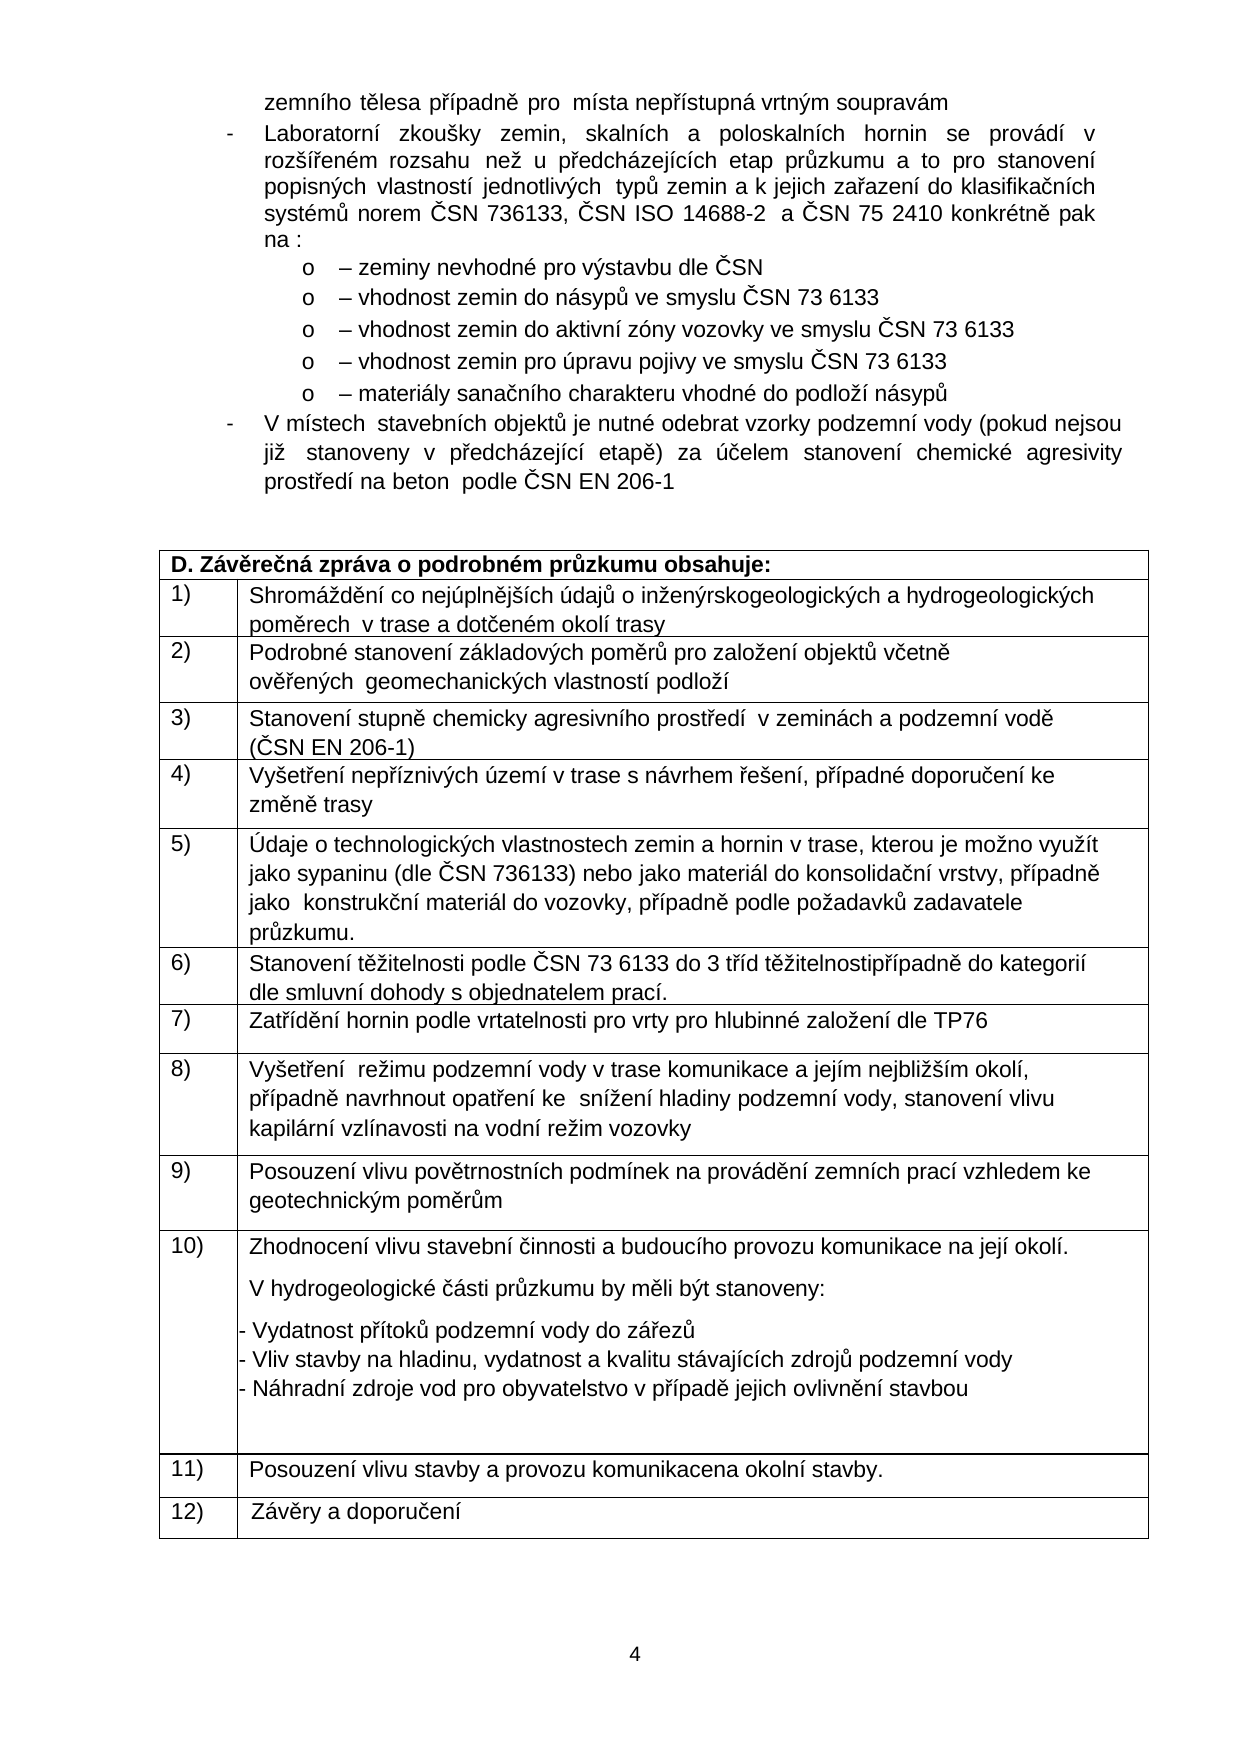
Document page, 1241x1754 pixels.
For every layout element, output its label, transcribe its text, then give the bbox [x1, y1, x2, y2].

list – vhodnost zemin do aktivní zóny vozovky ve smyslu ČSN 73 6133 [301, 316, 1122, 344]
list – vhodnost zemin pro úpravu pojivy ve smyslu ČSN 73 6133 [301, 348, 1122, 376]
list V místech stavebních objektů je nutné odebrat vzorky podzemní vody (pokud nejsou již stanoveny v předcházející etapě) za účelem stanovení chemické agresivity prostředí na beton podle ČSN EN 206-1 [226, 408, 1122, 495]
list – zeminy nevhodné pro výstavbu dle ČSN [301, 252, 1122, 281]
table_cell Posouzení vlivu stavby a provozu komunikacena okolní stavby. [238, 1455, 1148, 1497]
table_cell 9) [160, 1156, 237, 1230]
table_cell Stanovení stupně chemicky agresivního prostředí v zeminách a podzemní vodě (ČSN EN 206-1) [238, 703, 1148, 759]
table_cell 5) [160, 829, 237, 947]
table_cell 11) [160, 1455, 237, 1497]
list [226, 89, 1096, 115]
list – vhodnost zemin do násypů ve smyslu ČSN 73 6133 [301, 284, 1122, 313]
table_cell Zhodnocení vlivu stavební činnosti a budoucího provozu komunikace na její okolí. V hydrogeologické části průzkumu by měli být stanoveny: - Vydatnost přítoků podzemní vody do zářezů - Vliv stavby na hladinu, vydatnost a kvalitu stávajících zdrojů podzemní vody - Náhradní zdroje vod pro obyvatelstvo v případě jejich ovlivnění stavbou [238, 1231, 1148, 1453]
table_cell Podrobné stanovení základových poměrů pro založení objektů včetně ověřených geomechanických vlastností podloží [238, 637, 1148, 702]
list – materiály sanačního charakteru vhodné do podloží násypů [301, 379, 1122, 408]
table_cell 10) [160, 1231, 237, 1453]
table_cell 1) [160, 580, 237, 636]
table_cell 12) [160, 1498, 237, 1538]
table_cell 3) [160, 703, 237, 759]
table_cell 2) [160, 637, 237, 702]
table_cell Shromáždění co nejúplnějších údajů o inženýrskogeologických a hydrogeologických poměrech v trase a dotčeném okolí trasy [238, 580, 1148, 636]
table_cell Posouzení vlivu povětrnostních podmínek na provádění zemních prací vzhledem ke geotechnickým poměrům [238, 1156, 1148, 1230]
table_cell 8) [160, 1054, 237, 1155]
table_cell Stanovení těžitelnosti podle ČSN 73 6133 do 3 tříd těžitelnostipřípadně do kategorií dle smluvní dohody s objednatelem prací. [238, 948, 1148, 1004]
table_cell Zatřídění hornin podle vrtatelnosti pro vrty pro hlubinné založení dle TP76 [238, 1005, 1148, 1053]
table_cell Vyšetření režimu podzemní vody v trase komunikace a jejím nejbližším okolí, případně navrhnout opatření ke snížení hladiny podzemní vody, stanovení vlivu kapilární vzlínavosti na vodní režim vozovky [238, 1054, 1148, 1155]
table_cell Údaje o technologických vlastnostech zemin a hornin v trase, kterou je možno využít jako sypaninu (dle ČSN 736133) nebo jako materiál do konsolidační vrstvy, případně jako konstrukční materiál do vozovky, případně podle požadavků zadavatele průzkumu. [238, 829, 1148, 947]
table_cell 6) [160, 948, 237, 1004]
table_cell 7) [160, 1005, 237, 1053]
table_header D. Závěrečná zpráva o podrobném průzkumu obsahuje: [160, 551, 1148, 578]
table_cell 4) [160, 760, 237, 828]
table_cell Závěry a doporučení [238, 1498, 1148, 1538]
list Laboratorní zkoušky zemin, skalních a poloskalních hornin se provádí v rozšířeném rozsahu než u předcházejících etap průzkumu a to pro stanovení popisných vlastností jednotlivých typů zemin a k jejich zařazení do klasifikačních systémů norem ČSN 736133, ČSN ISO 14688-2 a ČSN 75 2410 konkrétně pak na : [226, 119, 1096, 252]
table_cell Vyšetření nepříznivých území v trase s návrhem řešení, případné doporučení ke změně trasy [238, 760, 1148, 828]
